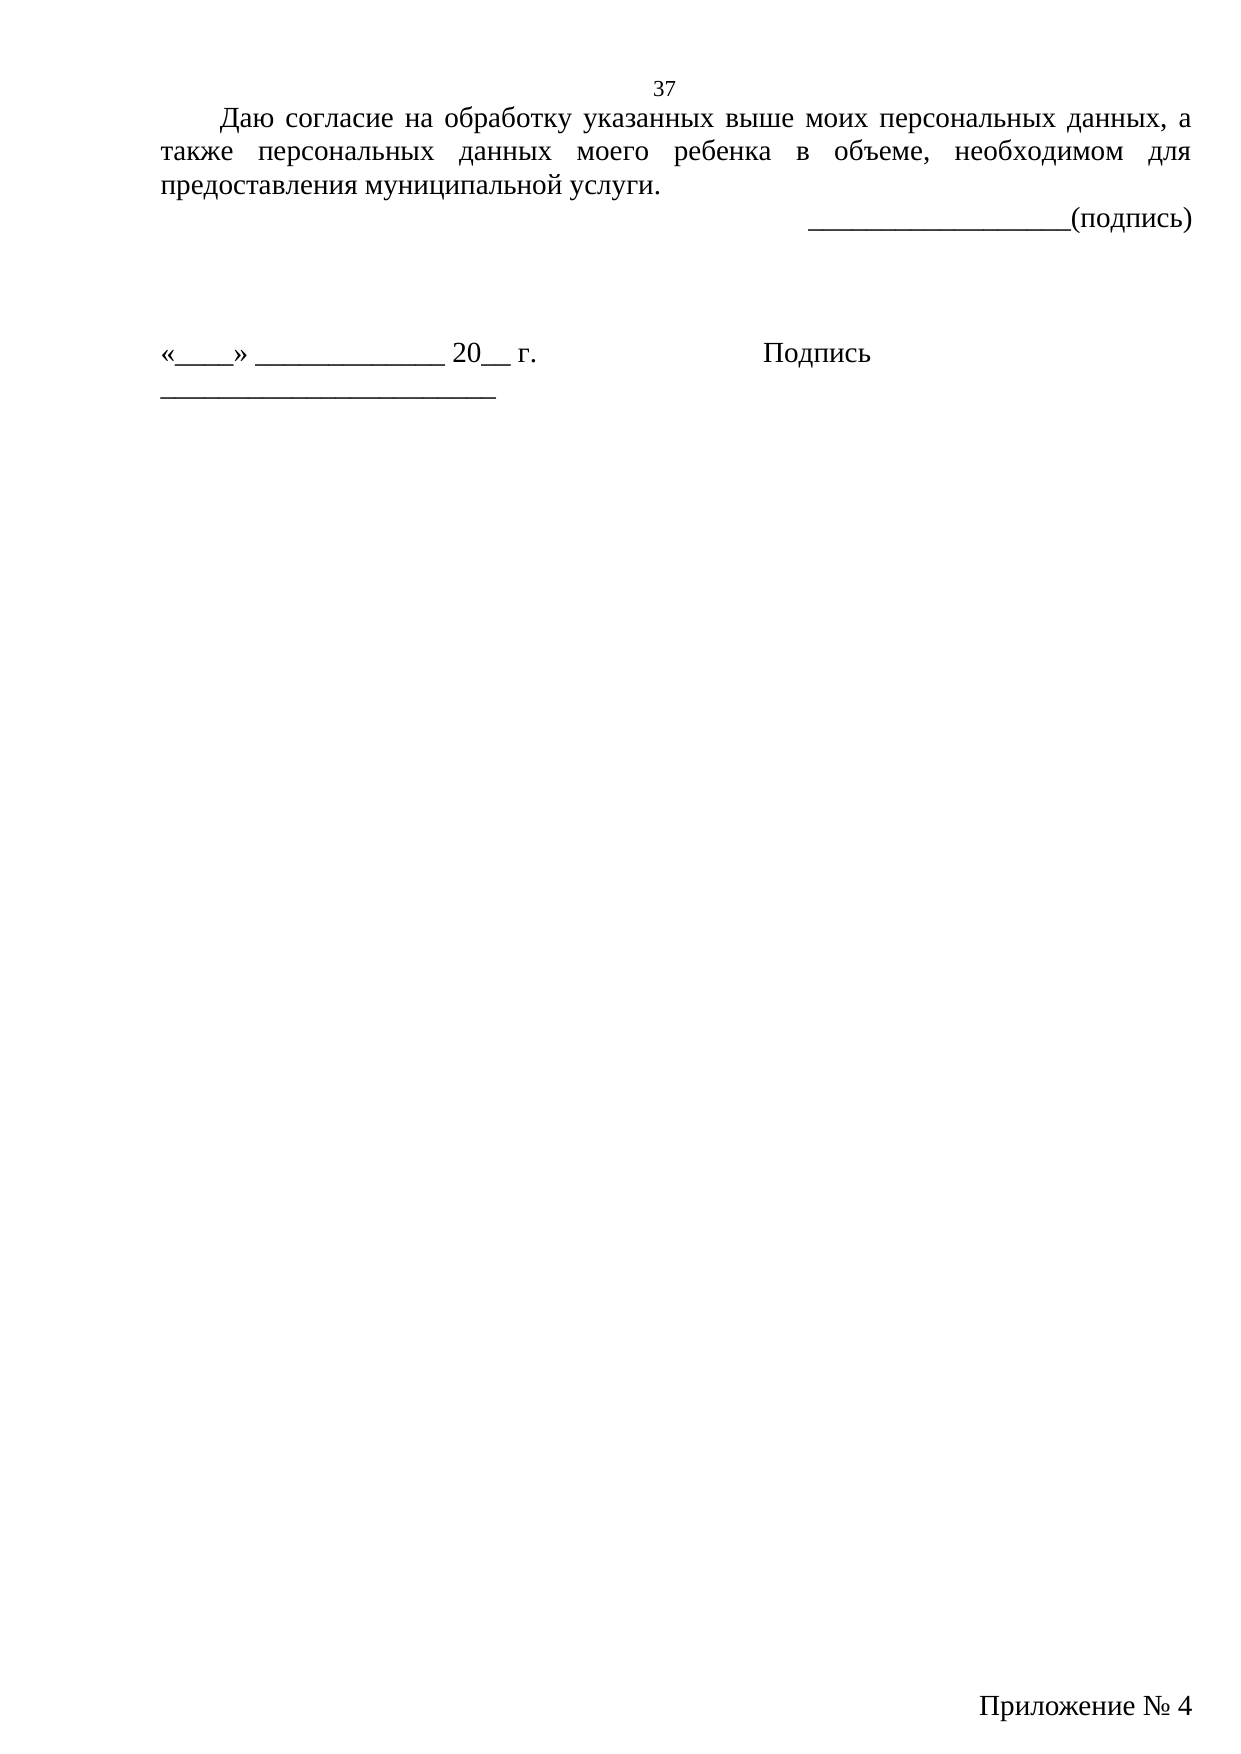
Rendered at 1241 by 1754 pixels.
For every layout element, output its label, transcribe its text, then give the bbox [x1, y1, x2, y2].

text __________________(подпись) [160, 201, 1192, 234]
text Даю согласие на обработку указанных выше моих персональных данных, а также персональных данных моего ребенка в объеме, необходимом для предоставления муниципальной услуги. [160, 100, 1192, 201]
text Приложение № 4 [160, 1688, 1192, 1721]
text «____» _____________ 20__ г. Подпись _______________________ [160, 335, 1192, 402]
